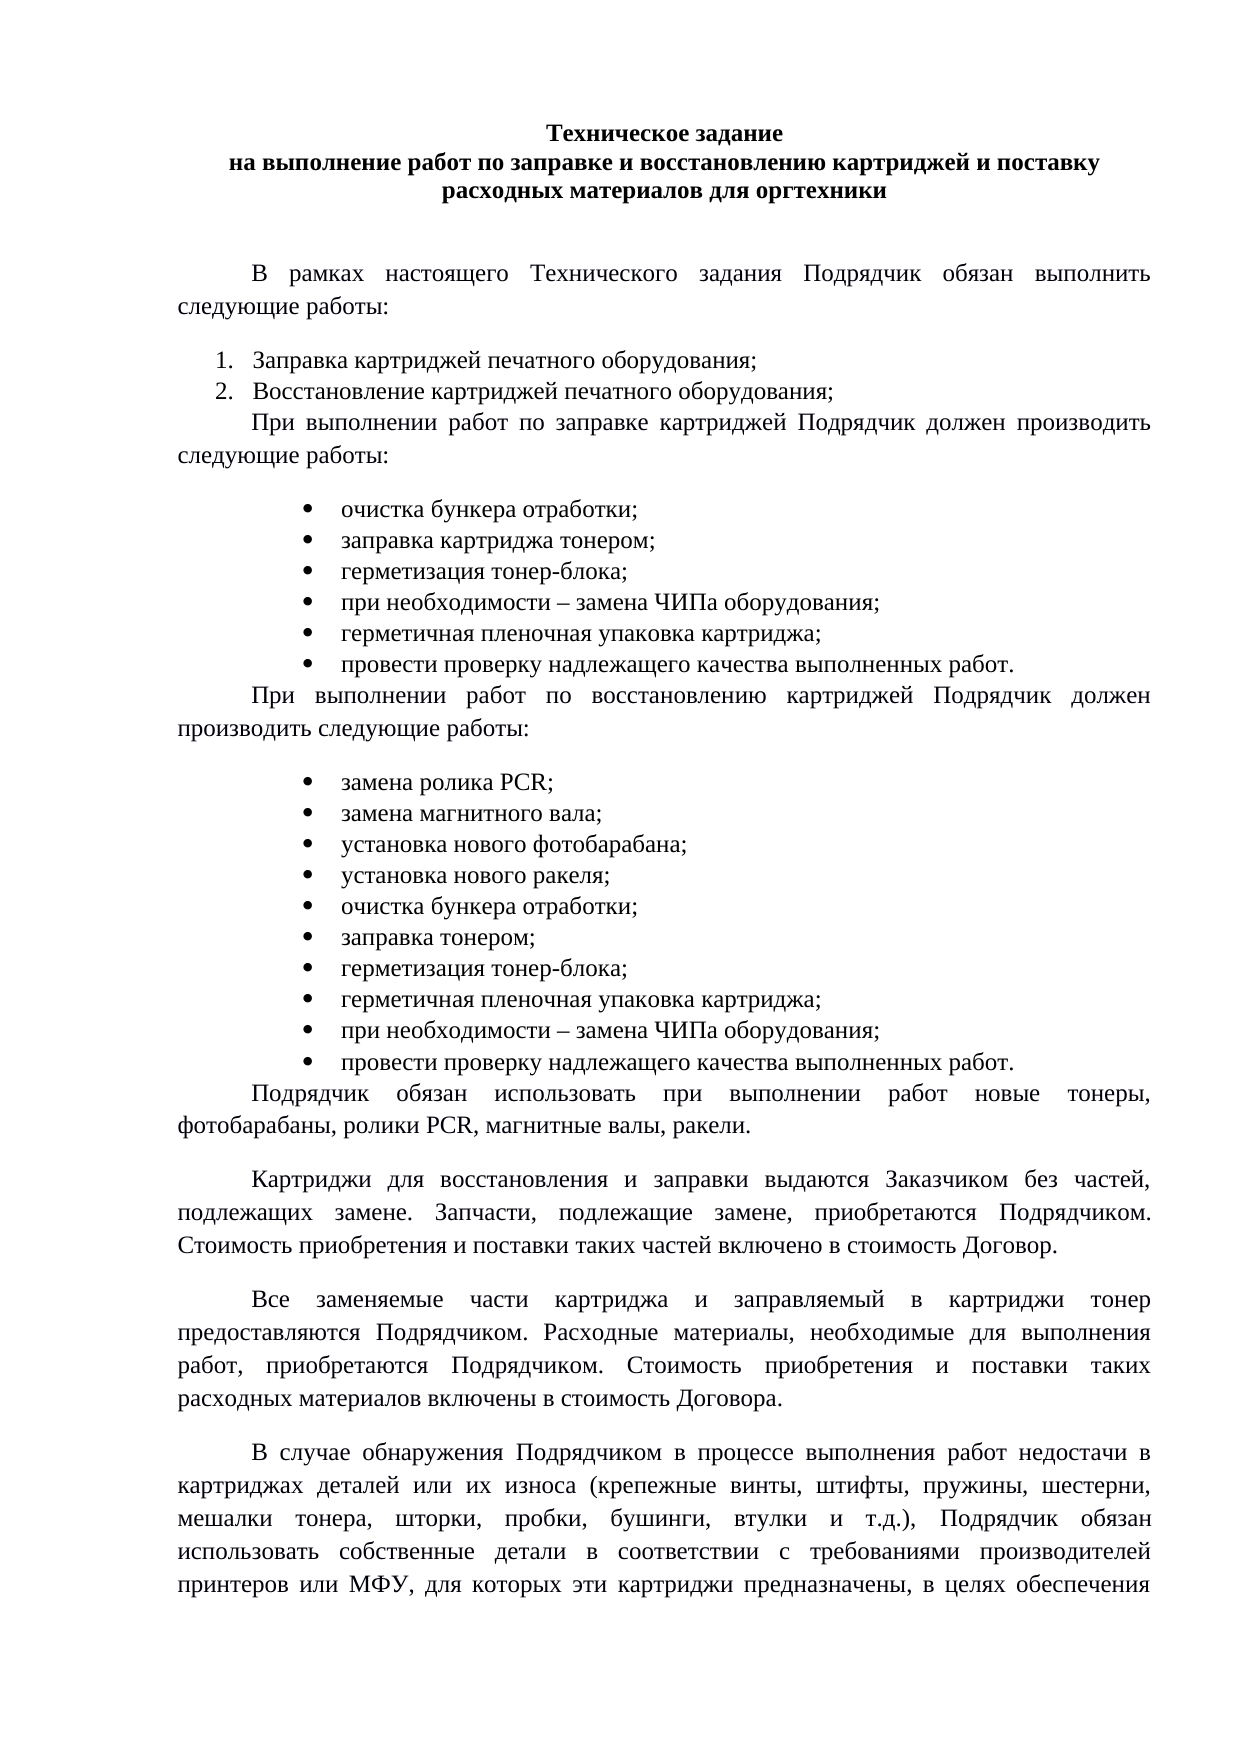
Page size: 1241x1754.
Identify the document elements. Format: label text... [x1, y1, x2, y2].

list установка нового фотобарабана; [303, 829, 1152, 858]
text При выполнении работ по восстановлению картриджей Подрядчик должен производить следующие работы: [177, 680, 1152, 742]
list герметичная пленочная упаковка картриджа; [303, 618, 1152, 647]
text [177, 1437, 1152, 1598]
text Техническое задание на выполнение работ по заправке и восстановлению картриджей и поставку расходных материалов для оргтехники [177, 118, 1152, 204]
list очистка бункера отработки; [303, 891, 1152, 920]
list Заправка картриджей печатного оборудования; [215, 345, 1152, 374]
list Восстановление картриджей печатного оборудования; [215, 376, 1152, 405]
list провести проверку надлежащего качества выполненных работ. [303, 649, 1152, 678]
list заправка тонером; [303, 922, 1152, 951]
text При выполнении работ по заправке картриджей Подрядчик должен производить следующие работы: [177, 407, 1152, 469]
list при необходимости – замена ЧИПа оборудования; [303, 1016, 1152, 1044]
text В рамках настоящего Технического задания Подрядчик обязан выполнить следующие работы: [177, 258, 1152, 320]
list замена ролика PCR; [303, 767, 1152, 796]
list очистка бункера отработки; [303, 494, 1152, 523]
text Картриджи для восстановления и заправки выдаются Заказчиком без частей, подлежащих замене. Запчасти, подлежащие замене, приобретаются Подрядчиком. Стоимость приобретения и поставки таких частей включено в стоимость Договор. [177, 1164, 1152, 1259]
list герметизация тонер-блока; [303, 953, 1152, 982]
list герметизация тонер-блока; [303, 556, 1152, 585]
list при необходимости – замена ЧИПа оборудования; [303, 587, 1152, 616]
list заправка картриджа тонером; [303, 525, 1152, 554]
list замена магнитного вала; [303, 798, 1152, 827]
text Подрядчик обязан использовать при выполнении работ новые тонеры, фотобарабаны, ролики PCR, магнитные валы, ракели. [177, 1078, 1152, 1139]
list провести проверку надлежащего качества выполненных работ. [303, 1047, 1152, 1075]
list установка нового ракеля; [303, 860, 1152, 889]
list герметичная пленочная упаковка картриджа; [303, 984, 1152, 1013]
text Все заменяемые части картриджа и заправляемый в картриджи тонер предоставляются Подрядчиком. Расходные материалы, необходимые для выполнения работ, приобретаются Подрядчиком. Стоимость приобретения и поставки таких расходных материалов включены в стоимость Договора. [177, 1284, 1152, 1412]
